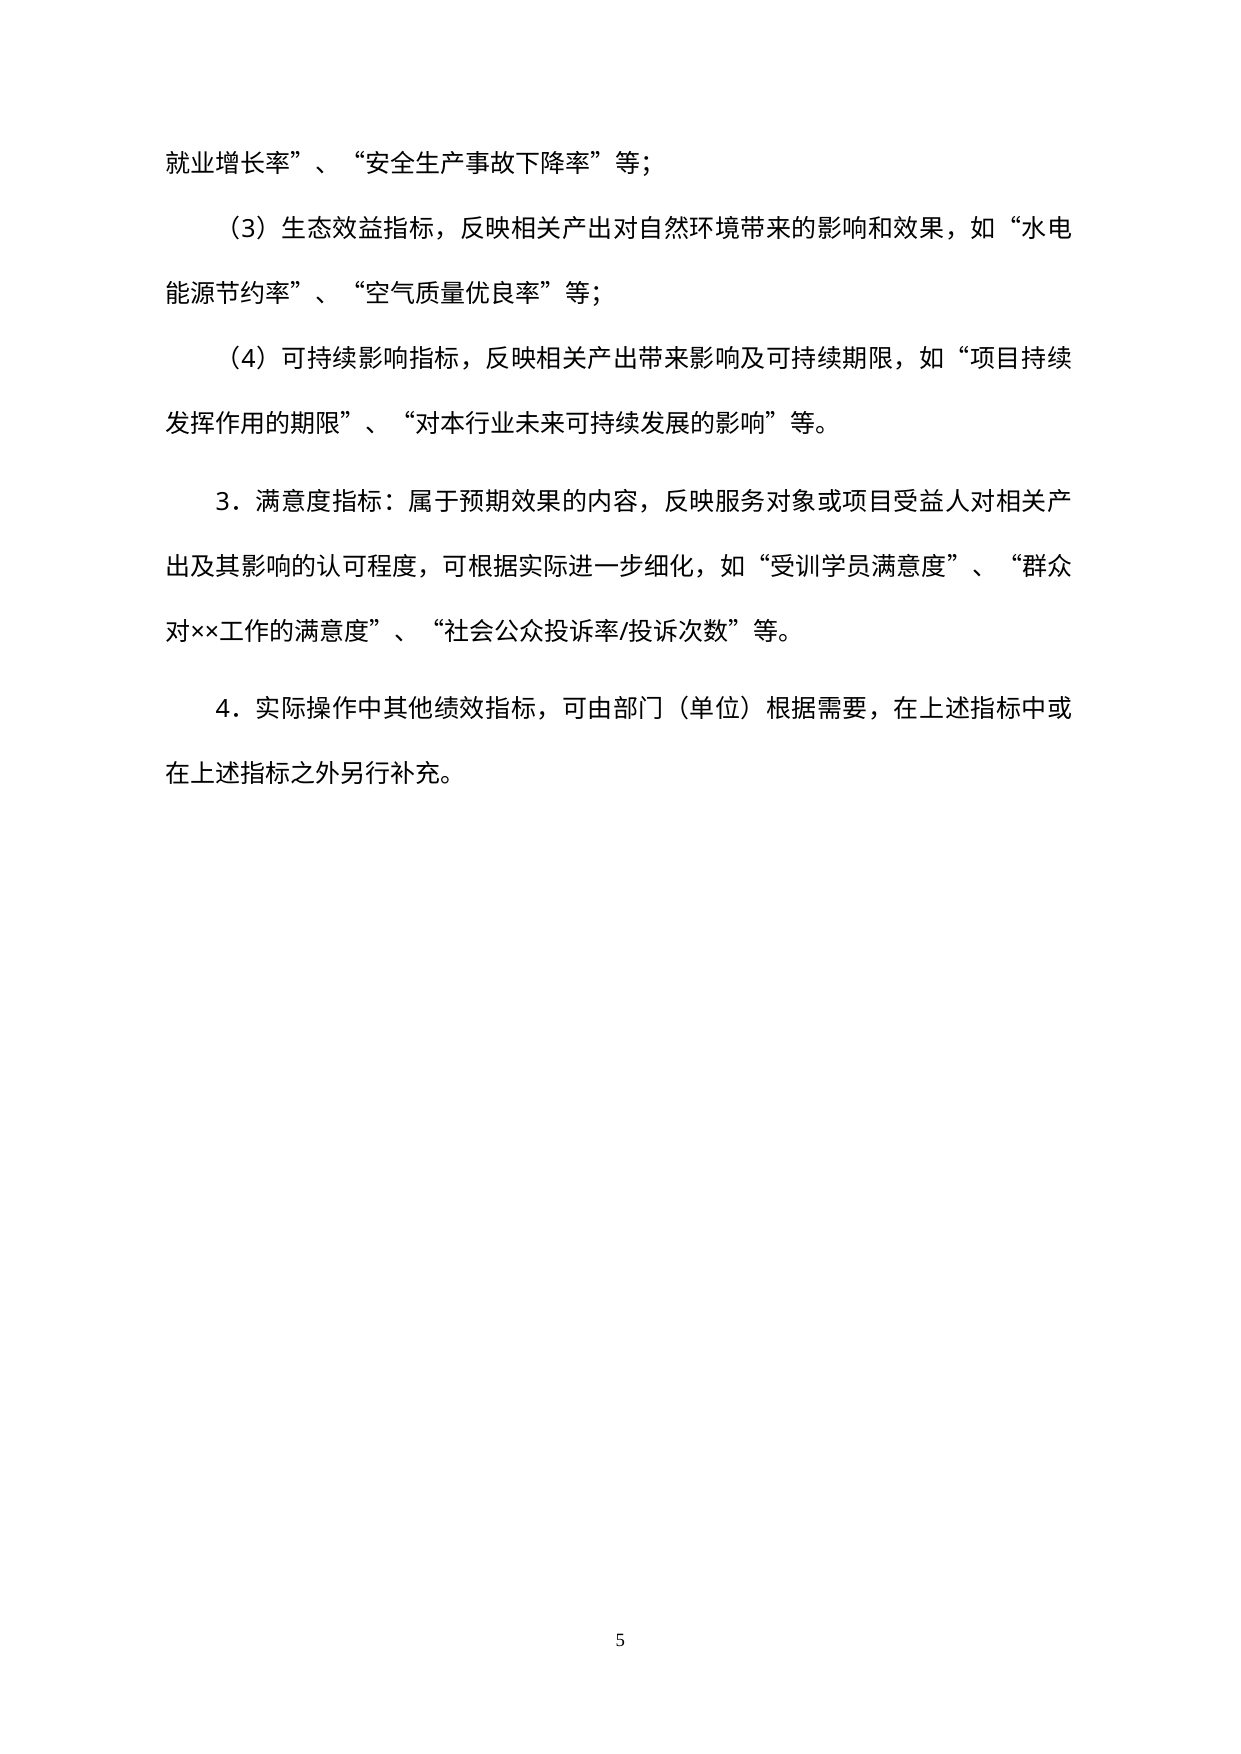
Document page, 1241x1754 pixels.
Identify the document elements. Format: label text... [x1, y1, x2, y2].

text （3）生态效益指标，反映相关产出对自然环境带来的影响和效果，如“水电能源节约率”、“空气质量优良率”等； [165, 194, 1075, 324]
text （4）可持续影响指标，反映相关产出带来影响及可持续期限，如“项目持续发挥作用的期限”、“对本行业未来可持续发展的影响”等。 [165, 324, 1075, 454]
text 4．实际操作中其他绩效指标，可由部门（单位）根据需要，在上述指标中或在上述指标之外另行补充。 [165, 674, 1075, 804]
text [165, 129, 1075, 194]
text 3．满意度指标：属于预期效果的内容，反映服务对象或项目受益人对相关产出及其影响的认可程度，可根据实际进一步细化，如“受训学员满意度”、“群众对××工作的满意度”、“社会公众投诉率/投诉次数”等。 [165, 467, 1075, 662]
